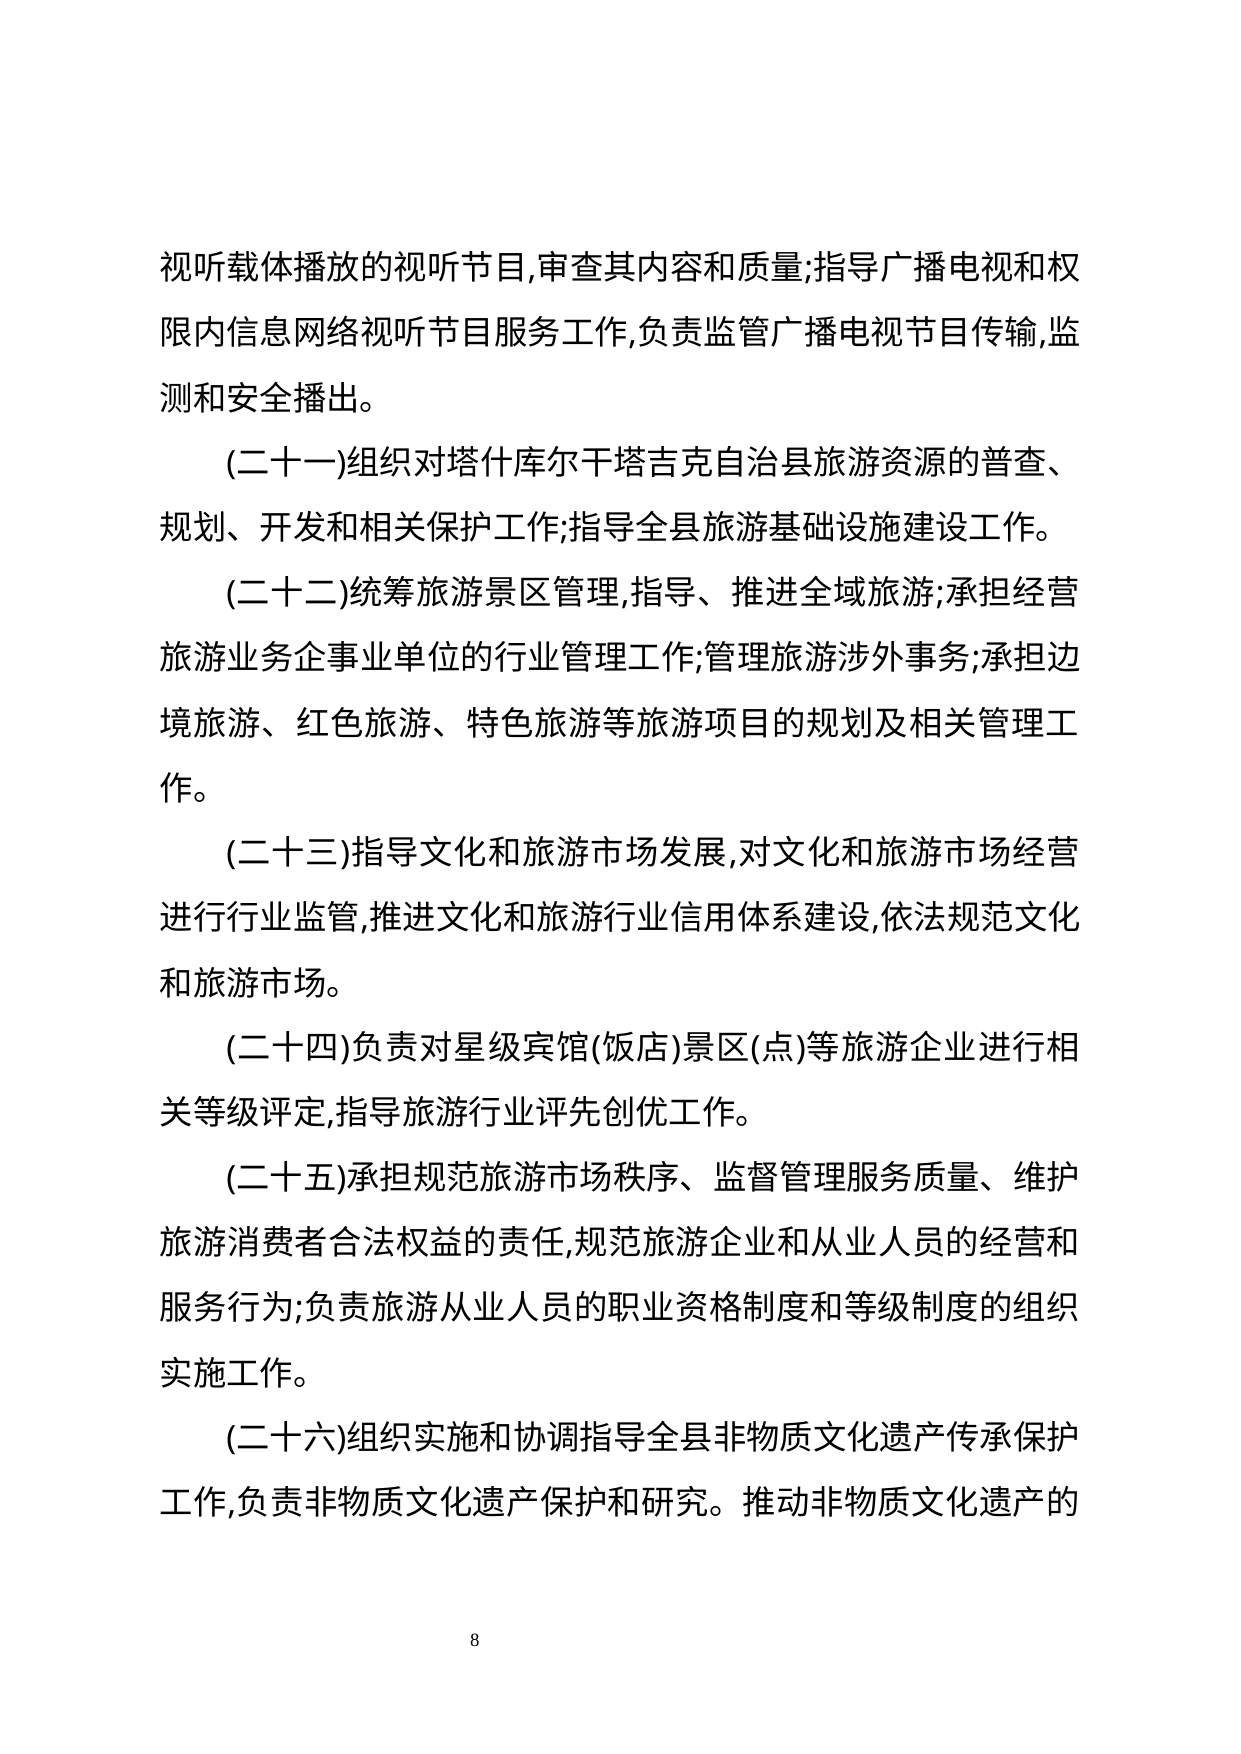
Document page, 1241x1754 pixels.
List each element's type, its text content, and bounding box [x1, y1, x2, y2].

text (二十五)承担规范旅游市场秩序、监督管理服务质量、维护旅游消费者合法权益的责任,规范旅游企业和从业人员的经营和服务行为;负责旅游从业人员的职业资格制度和等级制度的组织实施工作。 [159, 1143, 1081, 1403]
text (二十一)组织对塔什库尔干塔吉克自治县旅游资源的普查、规划、开发和相关保护工作;指导全县旅游基础设施建设工作。 [159, 428, 1081, 558]
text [159, 233, 1081, 428]
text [159, 1403, 1081, 1533]
text (二十二)统筹旅游景区管理,指导、推进全域旅游;承担经营旅游业务企事业单位的行业管理工作;管理旅游涉外事务;承担边境旅游、红色旅游、特色旅游等旅游项目的规划及相关管理工作。 [159, 558, 1081, 818]
text (二十三)指导文化和旅游市场发展,对文化和旅游市场经营进行行业监管,推进文化和旅游行业信用体系建设,依法规范文化和旅游市场。 [159, 818, 1081, 1013]
text (二十四)负责对星级宾馆(饭店)景区(点)等旅游企业进行相关等级评定,指导旅游行业评先创优工作。 [159, 1013, 1081, 1143]
